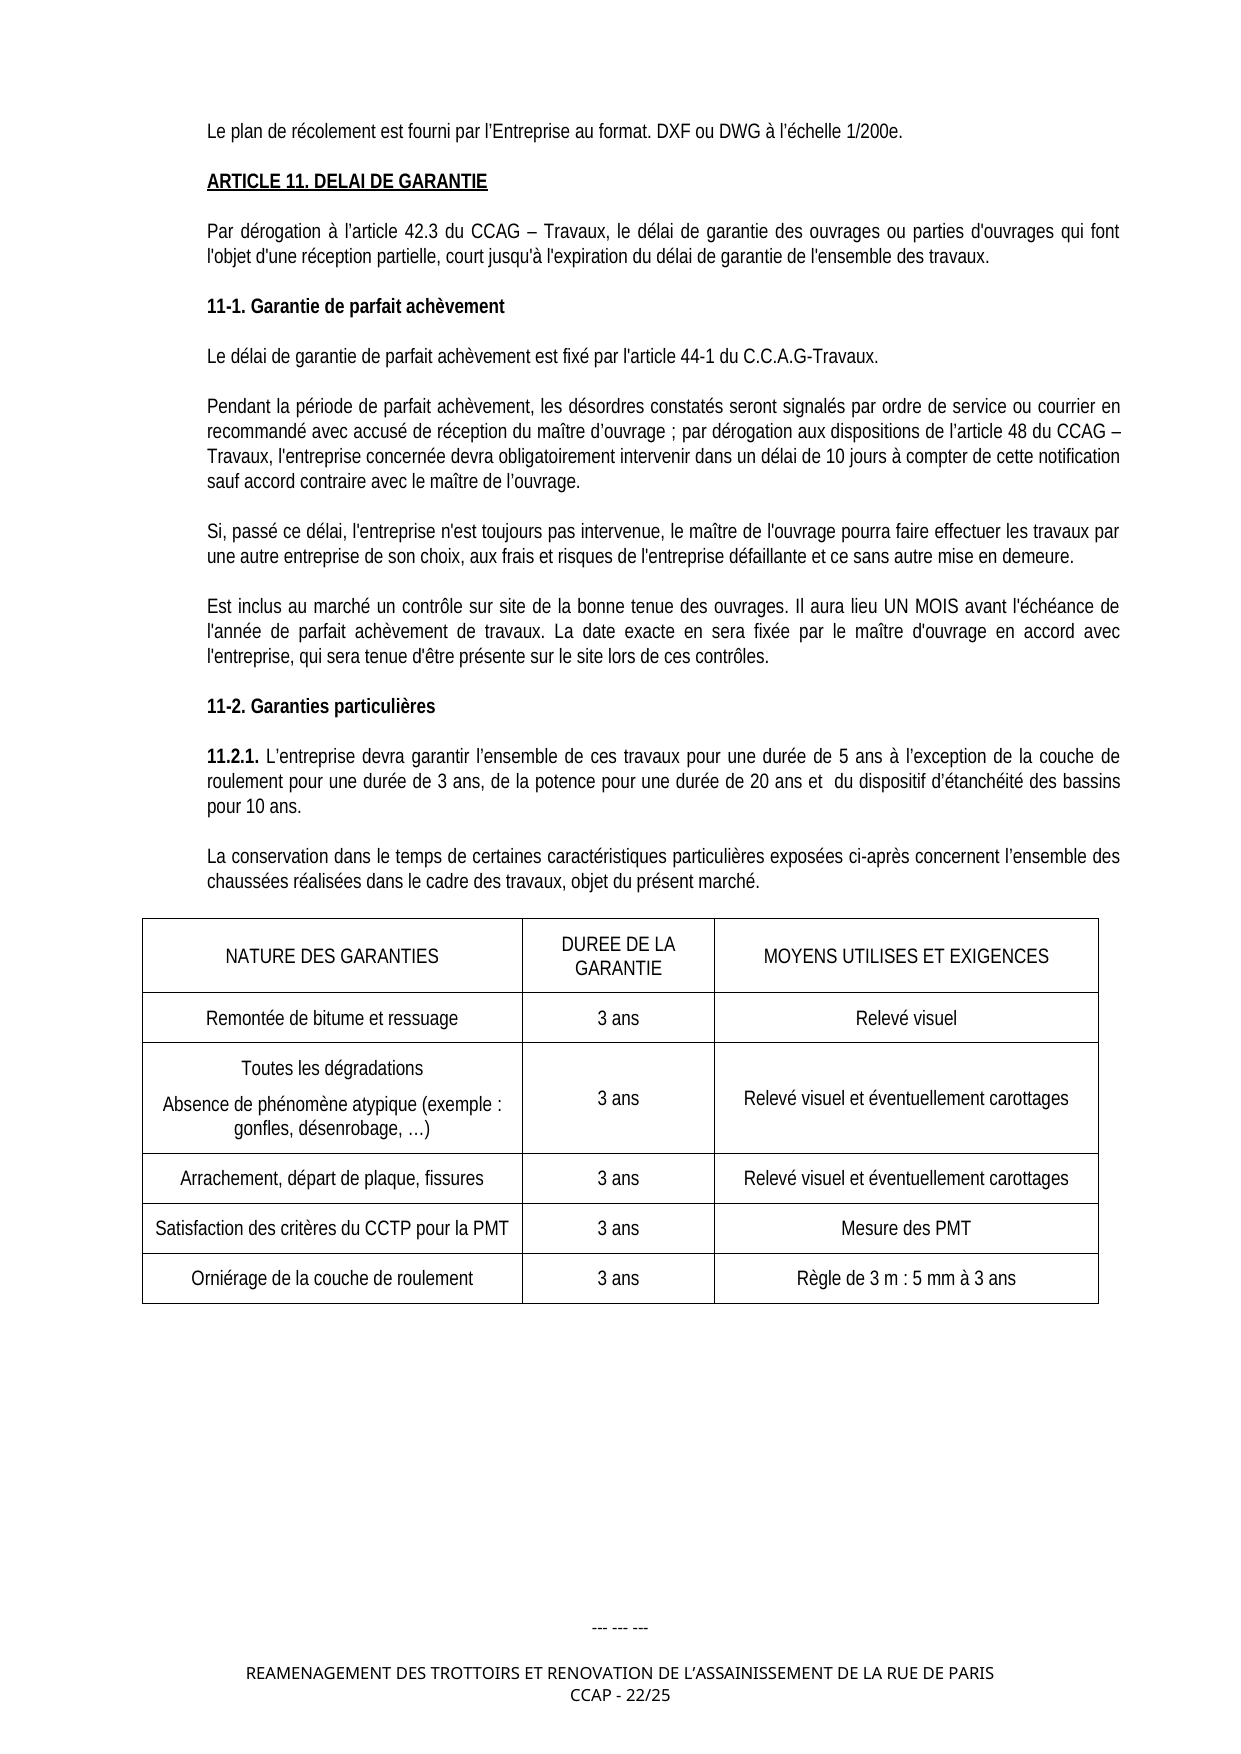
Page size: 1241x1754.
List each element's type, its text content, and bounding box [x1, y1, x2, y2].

table_cell Règle de 3 m : 5 mm à 3 ans [715, 1254, 1098, 1302]
text Le plan de récolement est fourni par l’Entreprise au format. DXF ou DWG à l’échelle 1/200e. [207, 118, 1122, 143]
table_cell 3 ans [523, 1154, 714, 1202]
text Par dérogation à l’article 42.3 du CCAG – Travaux, le délai de garantie des ouvrages ou parties d'ouvrages qui font l'objet d'une réception partielle, court jusqu'à l'expiration du délai de garantie de l'ensemble des travaux. [207, 218, 1122, 268]
table_cell Relevé visuel et éventuellement carottages [715, 1154, 1098, 1202]
table_header MOYENS UTILISES ET EXIGENCES [715, 919, 1098, 992]
table_cell Toutes les dégradations Absence de phénomène atypique (exemple : gonfles, désenrobage, …) [143, 1043, 522, 1152]
table_cell Orniérage de la couche de roulement [143, 1254, 522, 1302]
table_cell 3 ans [523, 1204, 714, 1252]
text Si, passé ce délai, l'entreprise n'est toujours pas intervenue, le maître de l'ouvrage pourra faire effectuer les travaux par une autre entreprise de son choix, aux frais et risques de l'entreprise défaillante et ce sans autre mise en demeure. [207, 518, 1122, 568]
table_cell Relevé visuel et éventuellement carottages [715, 1043, 1098, 1152]
table_cell 3 ans [523, 993, 714, 1042]
table_cell Arrachement, départ de plaque, fissures [143, 1154, 522, 1202]
text 11-1. Garantie de parfait achèvement [207, 293, 1122, 318]
text 11-2. Garanties particulières [207, 693, 1122, 718]
text ARTICLE 11. DELAI DE GARANTIE [207, 168, 1122, 193]
table_cell Satisfaction des critères du CCTP pour la PMT [143, 1204, 522, 1252]
text Le délai de garantie de parfait achèvement est fixé par l'article 44-1 du C.C.A.G-Travaux. [207, 343, 1122, 368]
text 11.2.1. L’entreprise devra garantir l’ensemble de ces travaux pour une durée de 5 ans à l’exception de la couche de roulement pour une durée de 3 ans, de la potence pour une durée de 20 ans et du dispositif d’étanchéité des bassins pour 10 ans. [207, 743, 1122, 818]
table_cell Relevé visuel [715, 993, 1098, 1042]
table_header NATURE DES GARANTIES [143, 919, 522, 992]
table_header DUREE DE LA GARANTIE [523, 919, 714, 992]
table_cell Remontée de bitume et ressuage [143, 993, 522, 1042]
table_cell 3 ans [523, 1043, 714, 1152]
text Pendant la période de parfait achèvement, les désordres constatés seront signalés par ordre de service ou courrier en recommandé avec accusé de réception du maître d’ouvrage ; par dérogation aux dispositions de l’article 48 du CCAG – Travaux, l'entreprise concernée devra obligatoirement intervenir dans un délai de 10 jours à compter de cette notification sauf accord contraire avec le maître de l’ouvrage. [207, 393, 1122, 493]
table_cell 3 ans [523, 1254, 714, 1302]
table_cell Mesure des PMT [715, 1204, 1098, 1252]
text Est inclus au marché un contrôle sur site de la bonne tenue des ouvrages. Il aura lieu UN MOIS avant l'échéance de l'année de parfait achèvement de travaux. La date exacte en sera fixée par le maître d'ouvrage en accord avec l'entreprise, qui sera tenue d'être présente sur le site lors de ces contrôles. [207, 593, 1122, 668]
text La conservation dans le temps de certaines caractéristiques particulières exposées ci-après concernent l’ensemble des chaussées réalisées dans le cadre des travaux, objet du présent marché. [207, 843, 1122, 893]
